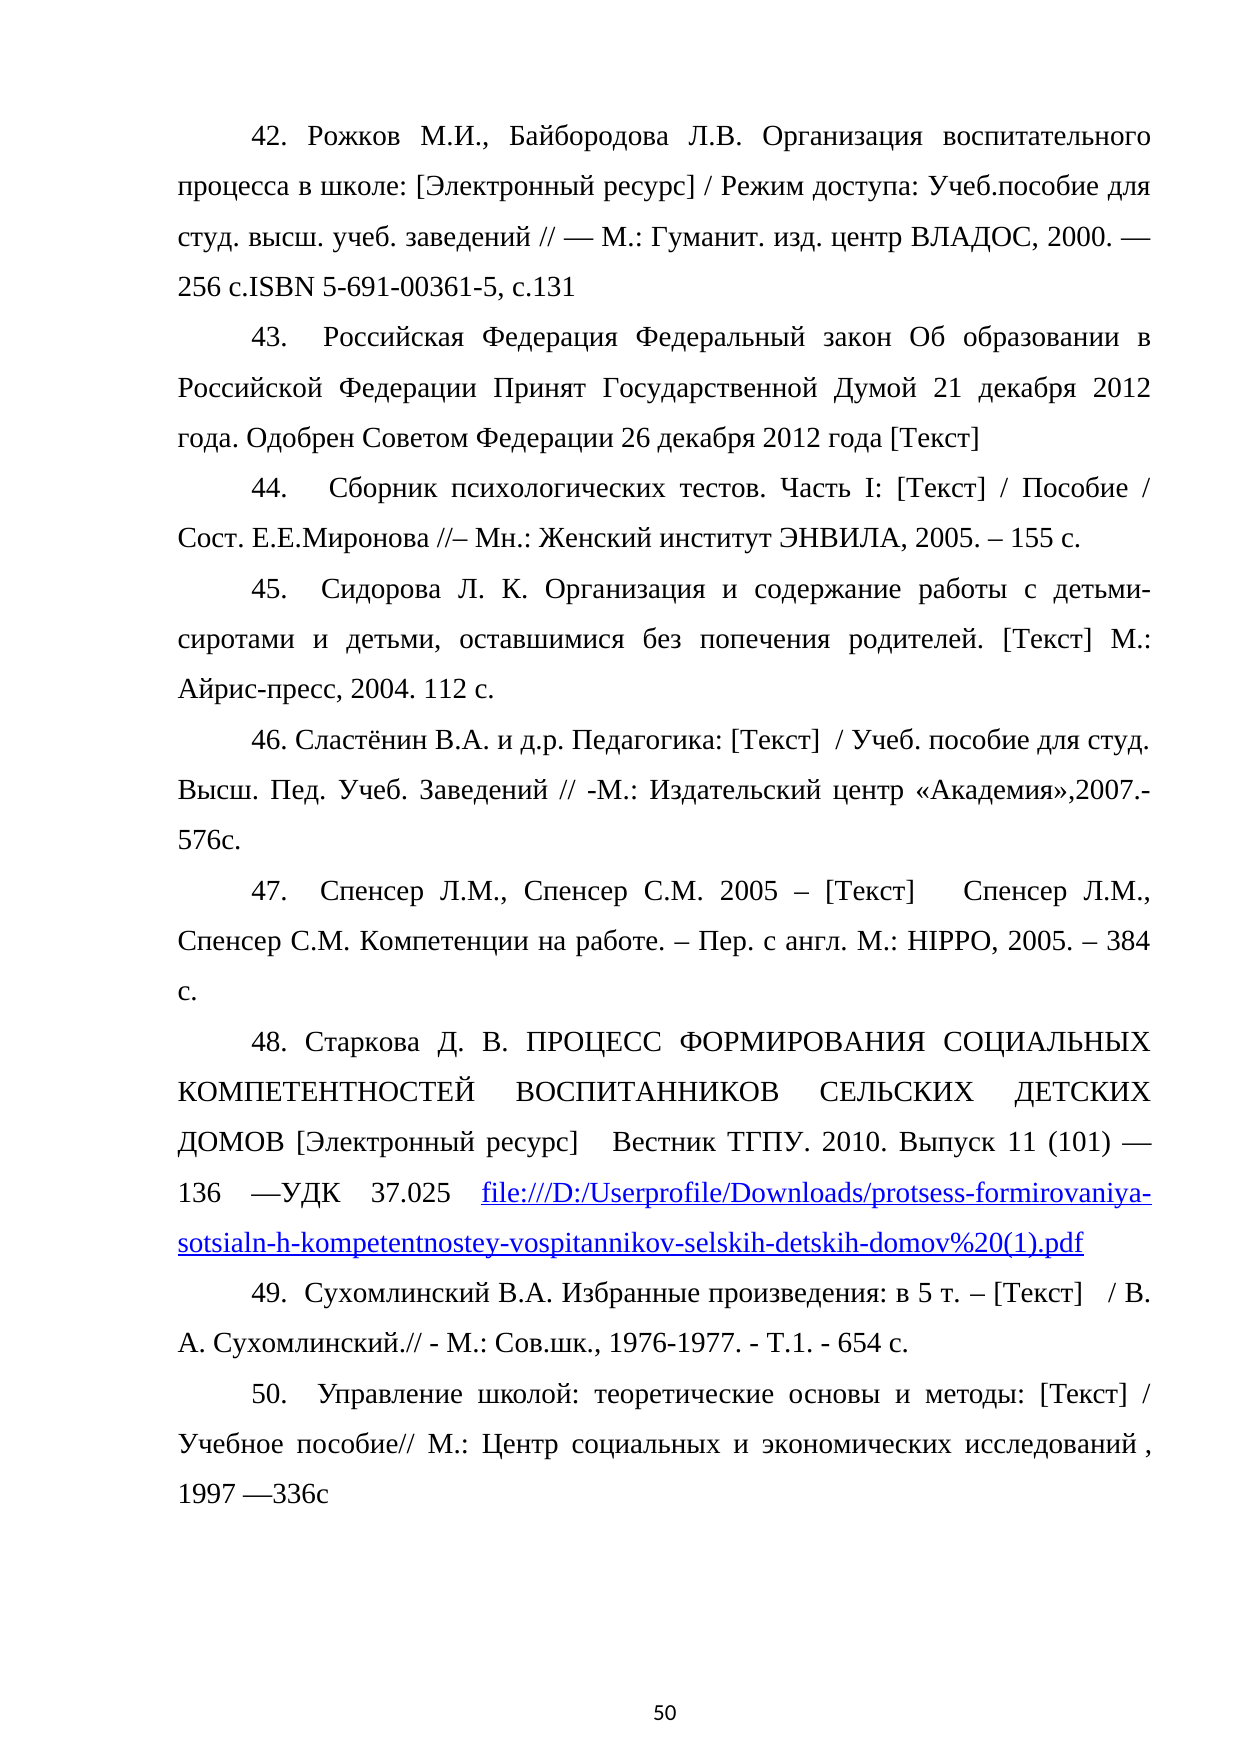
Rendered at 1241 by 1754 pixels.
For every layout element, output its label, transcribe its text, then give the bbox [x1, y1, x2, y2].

text 49. Сухомлинский В.А. Избранные произведения: в 5 т. – [Текст] / В. А. Сухомлинский.// - М.: Сов.шк., 1976-1977. - Т.1. - 654 с. [177, 1275, 1152, 1359]
text 42. Рожков М.И., Байбородова Л.В. Организация воспитательного процесса в школе: [Электронный ресурс] / Режим доступа: Учеб.пособие для студ. высш. учеб. заведений // — М.: Гуманит. изд. центр ВЛАДОС, 2000. — 256 с.ISBN 5-691-00361-5, c.131 [177, 118, 1152, 303]
text 43. Российская Федерация Федеральный закон Об образовании в Российской Федерации Принят Государственной Думой 21 декабря 2012 года. Одобрен Советом Федерации 26 декабря 2012 года [Текст] [177, 319, 1152, 453]
text 50. Управление школой: теоретические основы и методы: [Текст] / Учебное пособие// М.: Центр социальных и экономических исследований , 1997 —336с [177, 1376, 1152, 1510]
text 48. Старкова Д. В. ПРОЦЕСС ФОРМИРОВАНИЯ СОЦИАЛЬНЫХ КОМПЕТЕНТНОСТЕЙ ВОСПИТАННИКОВ СЕЛЬСКИХ ДЕТСКИХ ДОМОВ [Электронный ресурс] Вестник ТГПУ. 2010. Выпуск 11 (101) — 136 —УДК 37.025 file:///D:/Userprofile/Downloads/protsess-formirovaniya-sotsialn-h-kompetentnostey-vospitannikov-selskih-detskih-domov%20(1).pdf [177, 1024, 1152, 1258]
text 44. Сборник психологических тестов. Часть I: [Текст] / Пособие / Сост. Е.Е.Миронова //– Мн.: Женский институт ЭНВИЛА, 2005. – 155 с. [177, 470, 1152, 554]
text 45. Сидорова Л. К. Организация и содержание работы с детьми-сиротами и детьми, оставшимися без попечения родителей. [Текст] М.: Айрис-пресс, 2004. 112 с. [177, 571, 1152, 705]
text 47. Спенсер Л.М., Спенсер С.М. 2005 – [Текст] Спенсер Л.М., Спенсер С.М. Компетенции на работе. – Пер. с англ. М.: HIPPO, 2005. – 384 с. [177, 873, 1152, 1007]
text 46. Сластёнин В.А. и д.р. Педагогика: [Текст] / Учеб. пособие для студ. Высш. Пед. Учеб. Заведений // -М.: Издательский центр «Академия»,2007.-576с. [177, 722, 1152, 856]
